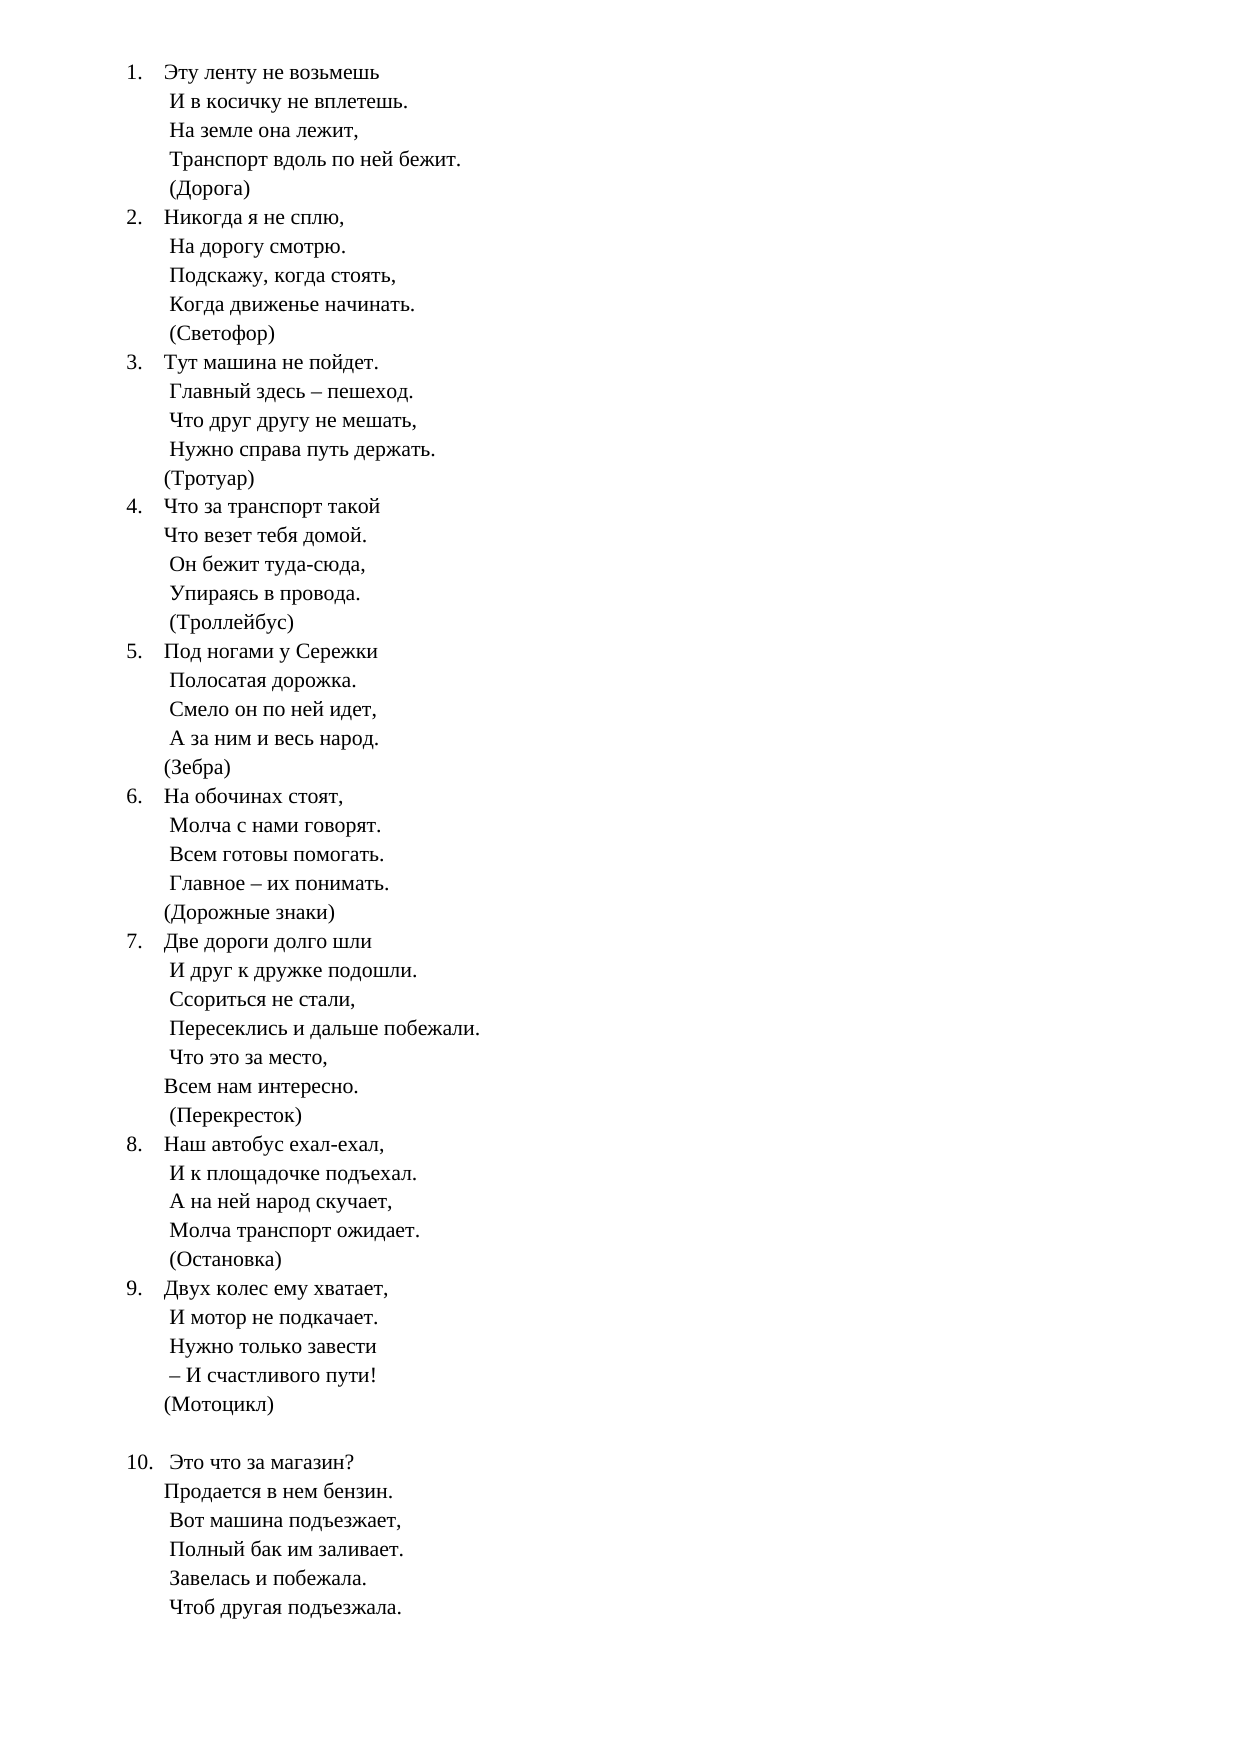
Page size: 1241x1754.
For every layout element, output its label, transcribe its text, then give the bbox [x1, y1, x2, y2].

list На дорогу смотрю. [164, 233, 1181, 258]
list Под ногами у Сережки [126, 638, 1181, 663]
list Полосатая дорожка. [164, 667, 1181, 692]
list На обочинах стоят, [126, 783, 1181, 808]
list А на ней народ скучает, [164, 1188, 1181, 1214]
list И мотор не подкачает. [164, 1304, 1181, 1329]
list Главный здесь – пешеход. [164, 378, 1181, 403]
list – И счастливого пути! [164, 1362, 1181, 1387]
list Он бежит туда-сюда, [164, 551, 1181, 577]
list Это что за магазин? [126, 1449, 1181, 1474]
list Молча транспорт ожидает. [164, 1217, 1181, 1243]
list Чтоб другая подъезжала. [164, 1594, 1181, 1619]
list Смело он по ней идет, [164, 696, 1181, 721]
list Наш автобус ехал-ехал, [126, 1131, 1181, 1156]
list Главное – их понимать. [164, 870, 1181, 895]
list Всем готовы помогать. [164, 841, 1181, 866]
list (Светофор) [164, 320, 1181, 345]
list (Тротуар) [164, 464, 1181, 490]
list Две дороги долго шли [126, 928, 1181, 953]
list На земле она лежит, [164, 117, 1181, 142]
list Эту ленту не возьмешь [126, 59, 1181, 84]
list (Мотоцикл) [164, 1391, 1181, 1416]
list Нужно только завести [164, 1333, 1181, 1358]
list Ссориться не стали, [164, 986, 1181, 1011]
list Продается в нем бензин. [164, 1478, 1181, 1503]
list Упираясь в провода. [164, 580, 1181, 606]
list Что везет тебя домой. [164, 522, 1181, 548]
list И к площадочке подъехал. [164, 1159, 1181, 1185]
list (Троллейбус) [164, 609, 1181, 634]
list Подскажу, когда стоять, [164, 262, 1181, 287]
list (Дорожные знаки) [164, 899, 1181, 924]
list (Дорога) [164, 175, 1181, 200]
list Что за транспорт такой [126, 493, 1181, 519]
list Что друг другу не мешать, [164, 407, 1181, 432]
list А за ним и весь народ. [164, 725, 1181, 750]
list (Перекресток) [164, 1102, 1181, 1127]
list Тут машина не пойдет. [126, 349, 1181, 374]
list Когда движенье начинать. [164, 291, 1181, 316]
list (Зебра) [164, 754, 1181, 779]
list Пересеклись и дальше побежали. [164, 1015, 1181, 1040]
list Нужно справа путь держать. [164, 436, 1181, 461]
list Что это за место, [164, 1044, 1181, 1069]
list И друг к дружке подошли. [164, 957, 1181, 982]
list И в косичку не вплетешь. [164, 88, 1181, 113]
list Завелась и побежала. [164, 1565, 1181, 1590]
list Двух колес ему хватает, [126, 1275, 1181, 1301]
list Молча с нами говорят. [164, 812, 1181, 837]
list Никогда я не сплю, [126, 204, 1181, 229]
list Транспорт вдоль по ней бежит. [164, 146, 1181, 171]
list Полный бак им заливает. [164, 1536, 1181, 1561]
list Всем нам интересно. [164, 1073, 1181, 1098]
list (Остановка) [164, 1246, 1181, 1272]
list Вот машина подъезжает, [164, 1507, 1181, 1532]
